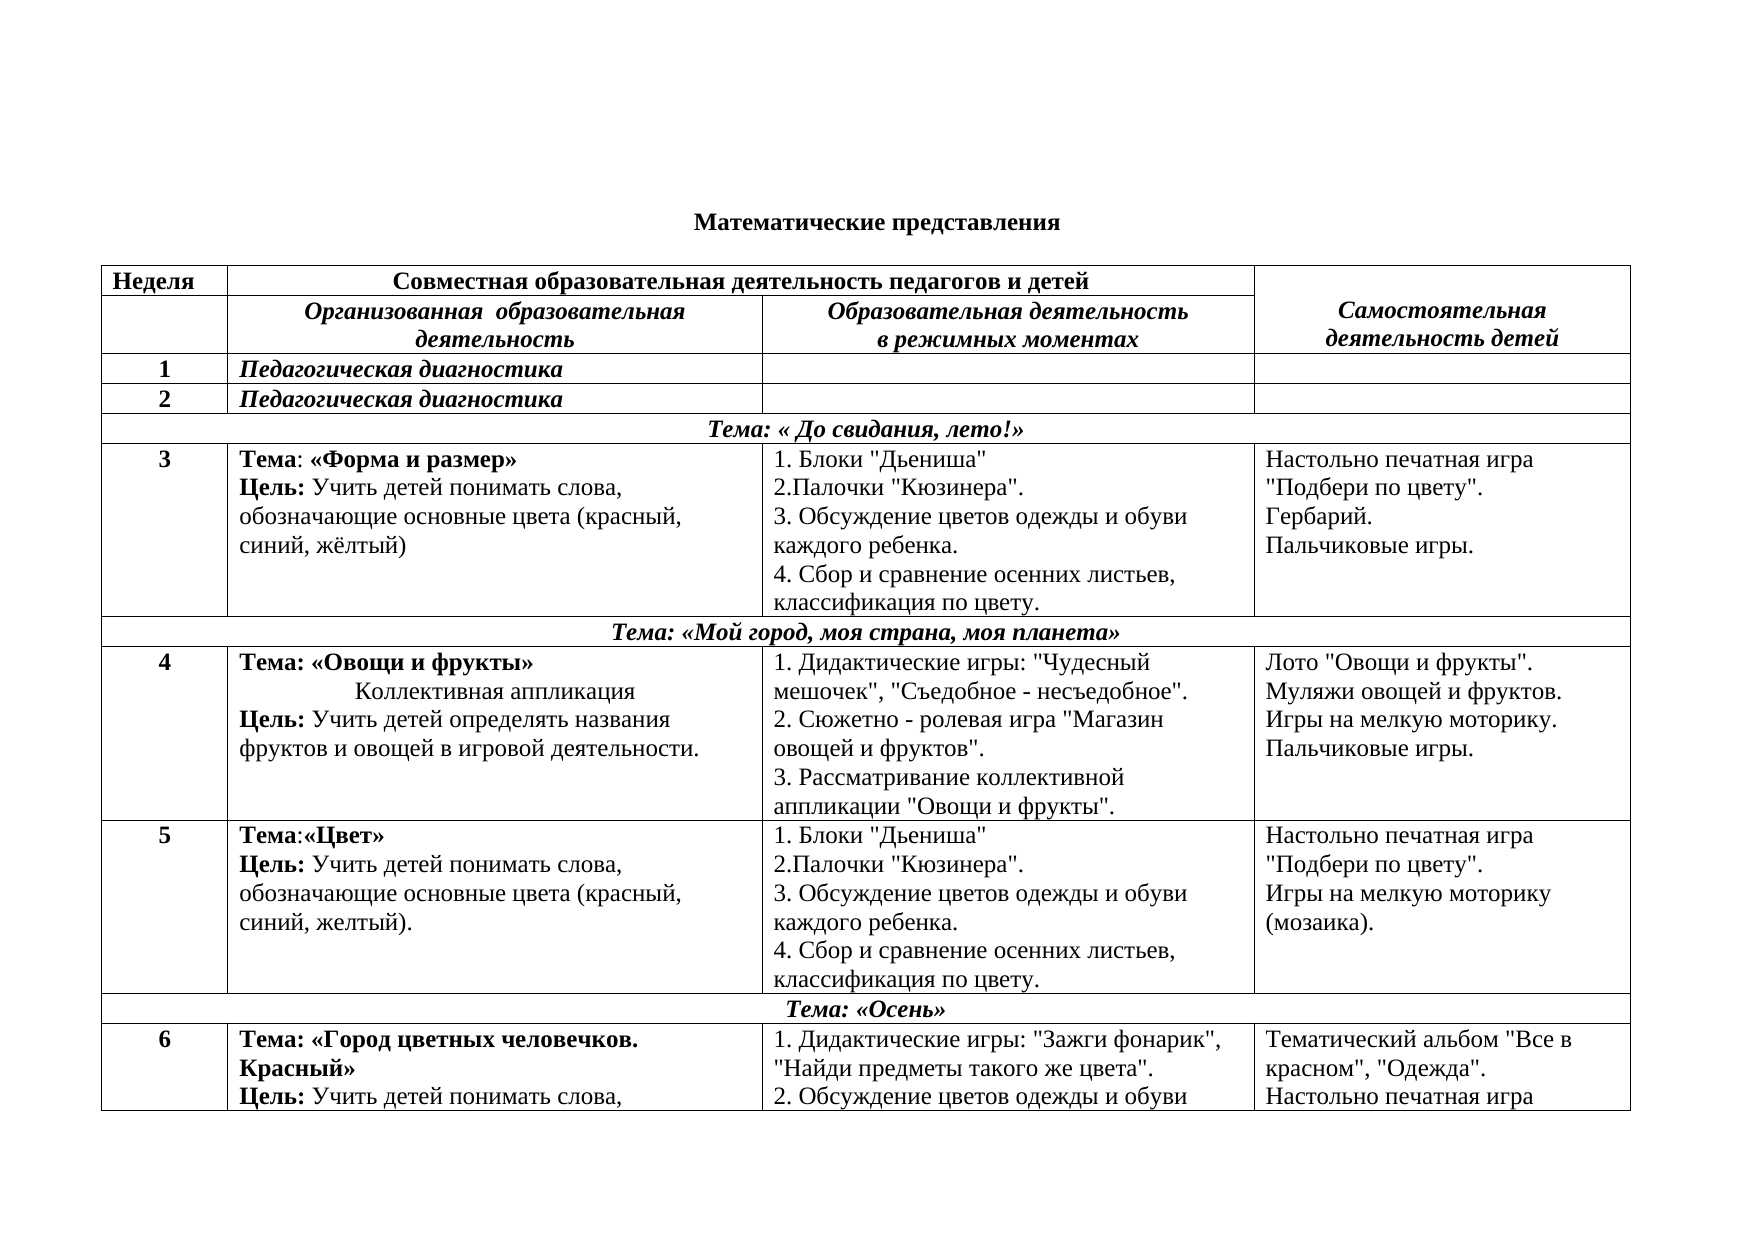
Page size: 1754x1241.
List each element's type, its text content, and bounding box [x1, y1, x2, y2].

table_cell Тема: «Осень» [102, 994, 1630, 1023]
table_cell 5 [102, 821, 227, 993]
table_cell 3 [102, 444, 227, 616]
table_cell 1. Блоки "Дьениша" 2.Палочки "Кюзинера". 3. Обсуждение цветов одежды и обуви каждого ребенка. 4. Сбор и сравнение осенних листьев, классификация по цвету. [763, 821, 1254, 993]
table_cell Образовательная деятельность в режимных моментах [763, 296, 1254, 353]
table_cell Настольно печатная игра "Подбери по цвету". Игры на мелкую моторику (мозаика). [1255, 821, 1630, 993]
table_cell Тема:«Цвет» Цель: Учить детей понимать слова, обозначающие основные цвета (красный, синий, желтый). [228, 821, 762, 993]
table_cell Тема: «Форма и размер» Цель: Учить детей понимать слова, обозначающие основные цвета (красный, синий, жёлтый) [228, 444, 762, 616]
table_cell 1. Дидактические игры: "Чудесный мешочек", "Съедобное - несъедобное". 2. Сюжетно - ролевая игра "Магазин овощей и фруктов". 3. Рассматривание коллективной аппликации "Овощи и фрукты". [763, 647, 1254, 819]
table_cell Настольно печатная игра "Подбери по цвету". Гербарий. Пальчиковые игры. [1255, 444, 1630, 616]
table_header Самостоятельная деятельность детей [1255, 266, 1630, 353]
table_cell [763, 1024, 1254, 1110]
table_cell Тема: «Мой город, моя страна, моя планета» [102, 617, 1630, 646]
table_cell 1. Блоки "Дьениша" 2.Палочки "Кюзинера". 3. Обсуждение цветов одежды и обуви каждого ребенка. 4. Сбор и сравнение осенних листьев, классификация по цвету. [763, 444, 1254, 616]
table_cell Тема: « До свидания, лето!» [102, 414, 1630, 443]
table_cell Педагогическая диагностика [228, 384, 762, 413]
table_cell [1255, 384, 1630, 413]
table_cell Организованная образовательная деятельность [228, 296, 762, 353]
table_cell Лото "Овощи и фрукты". Муляжи овощей и фруктов. Игры на мелкую моторику. Пальчиковые игры. [1255, 647, 1630, 819]
table_cell 4 [102, 647, 227, 819]
table_cell [1255, 354, 1630, 383]
table_cell Тема: «Овощи и фрукты» Коллективная аппликация Цель: Учить детей определять названия фруктов и овощей в игровой деятельности. [228, 647, 762, 819]
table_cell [228, 1024, 762, 1110]
table_header Неделя [102, 266, 227, 295]
table_cell [763, 354, 1254, 383]
table_cell 1 [102, 354, 227, 383]
table_cell Педагогическая диагностика [228, 354, 762, 383]
table_cell [763, 384, 1254, 413]
table_header Совместная образовательная деятельность педагогов и детей [228, 266, 1254, 295]
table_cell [1255, 1024, 1630, 1110]
table_cell 6 [102, 1024, 227, 1110]
table_cell [102, 296, 227, 353]
text Математические представления [112, 207, 1641, 236]
table_cell 2 [102, 384, 227, 413]
